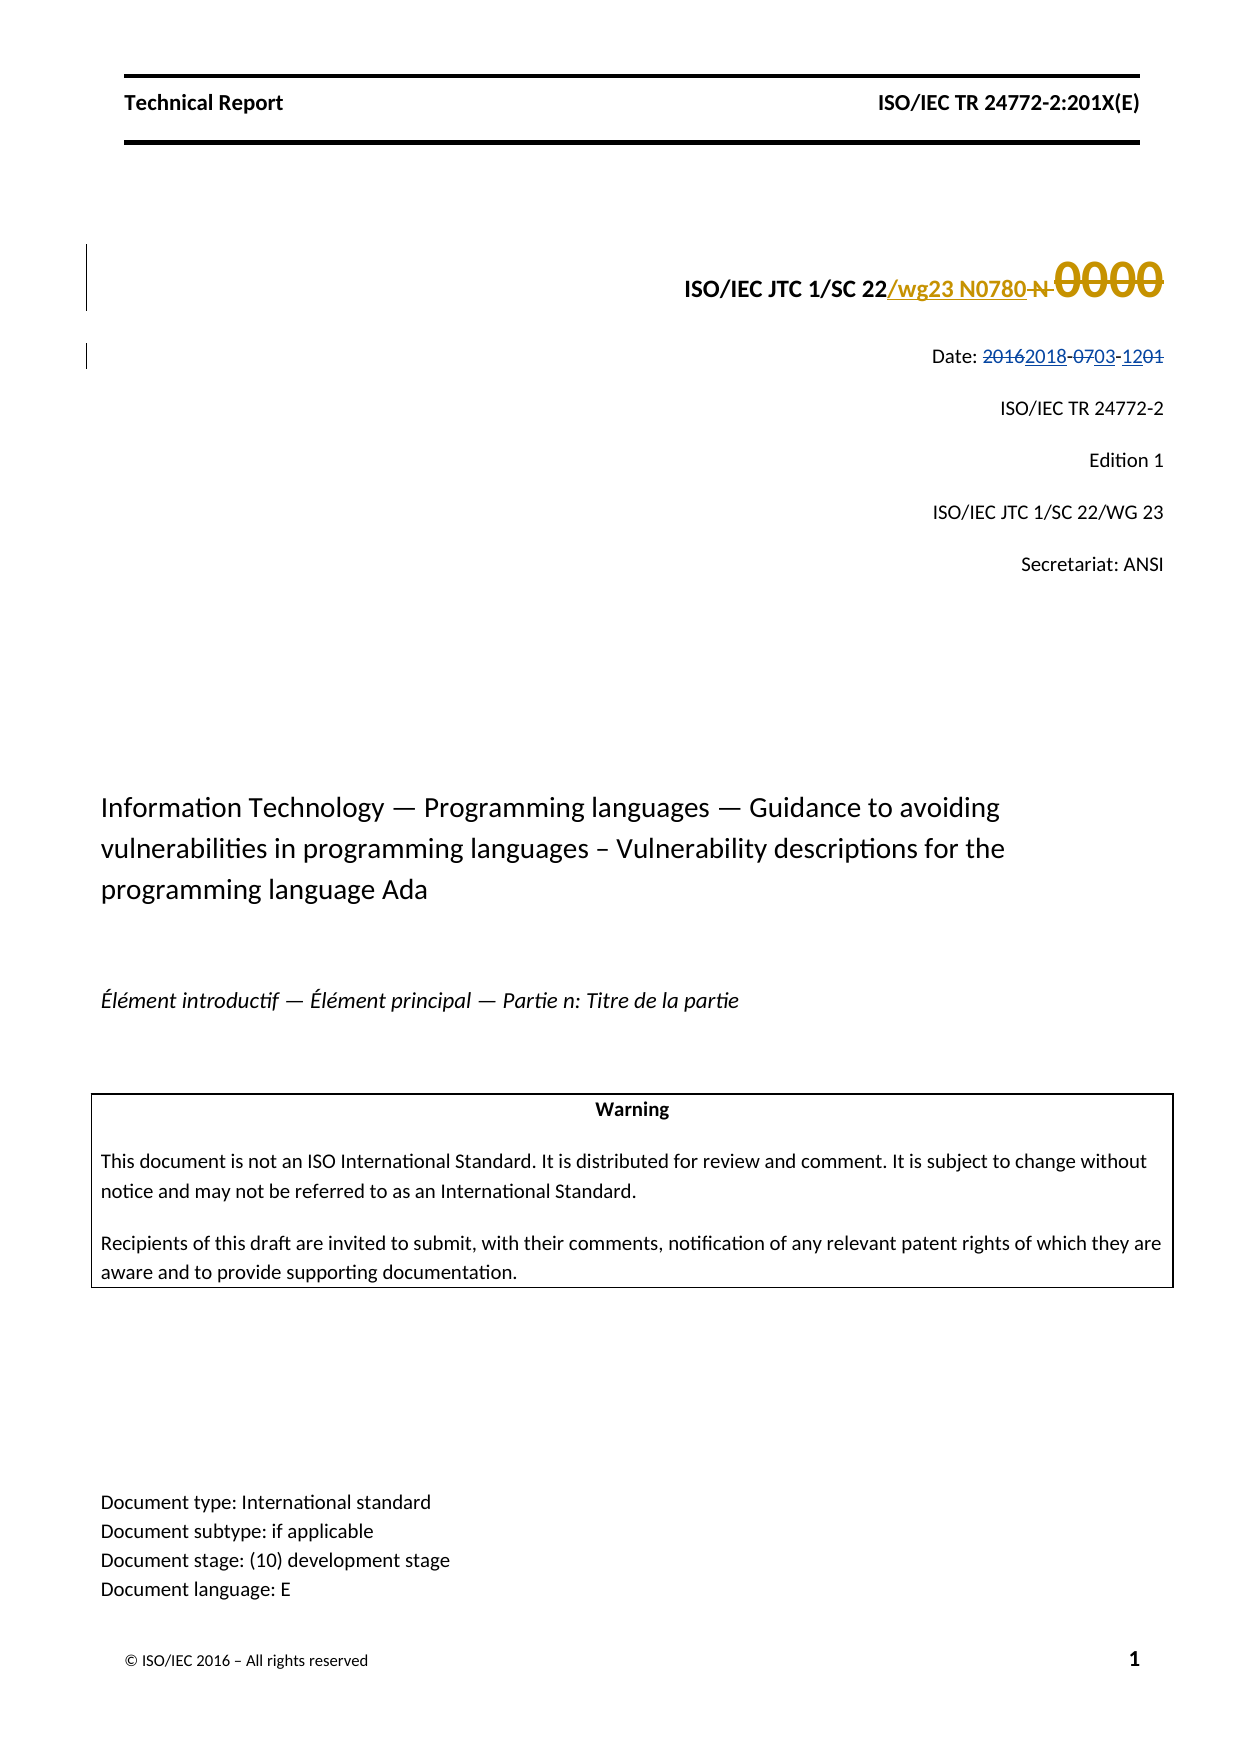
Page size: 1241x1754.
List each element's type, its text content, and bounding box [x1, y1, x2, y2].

text Date: -- [101, 343, 1164, 369]
text Information Technology — Programming languages — Guidance to avoiding vulnerabilities in programming languages – Vulnerability descriptions for the programming language Ada [101, 789, 1164, 907]
text ISO/IEC JTC 1/SC 22/WG 23 [101, 499, 1164, 525]
text Warning [92, 1095, 1172, 1122]
text Document language: E [101, 1576, 1164, 1602]
text Document stage: (10) development stage [101, 1547, 1164, 1573]
text Élément introductif — Élément principal — Partie n: Titre de la partie [101, 986, 1164, 1014]
text ISO/IEC JTC 1/SC 22 [101, 244, 1164, 311]
text Document type: International standard [101, 1489, 1164, 1514]
text ISO/IEC TR 24772-2 [101, 395, 1164, 421]
text Edition 1 [101, 447, 1164, 473]
text Secretariat: ANSI [101, 552, 1164, 577]
text Recipients of this draft are invited to submit, with their comments, notification of any relevant patent rights of which they are aware and to provide supporting documentation. [92, 1226, 1172, 1287]
text This document is not an ISO International Standard. It is distributed for review and comment. It is subject to change without notice and may not be referred to as an International Standard. [92, 1145, 1172, 1203]
text Document subtype: if applicable [101, 1518, 1164, 1543]
